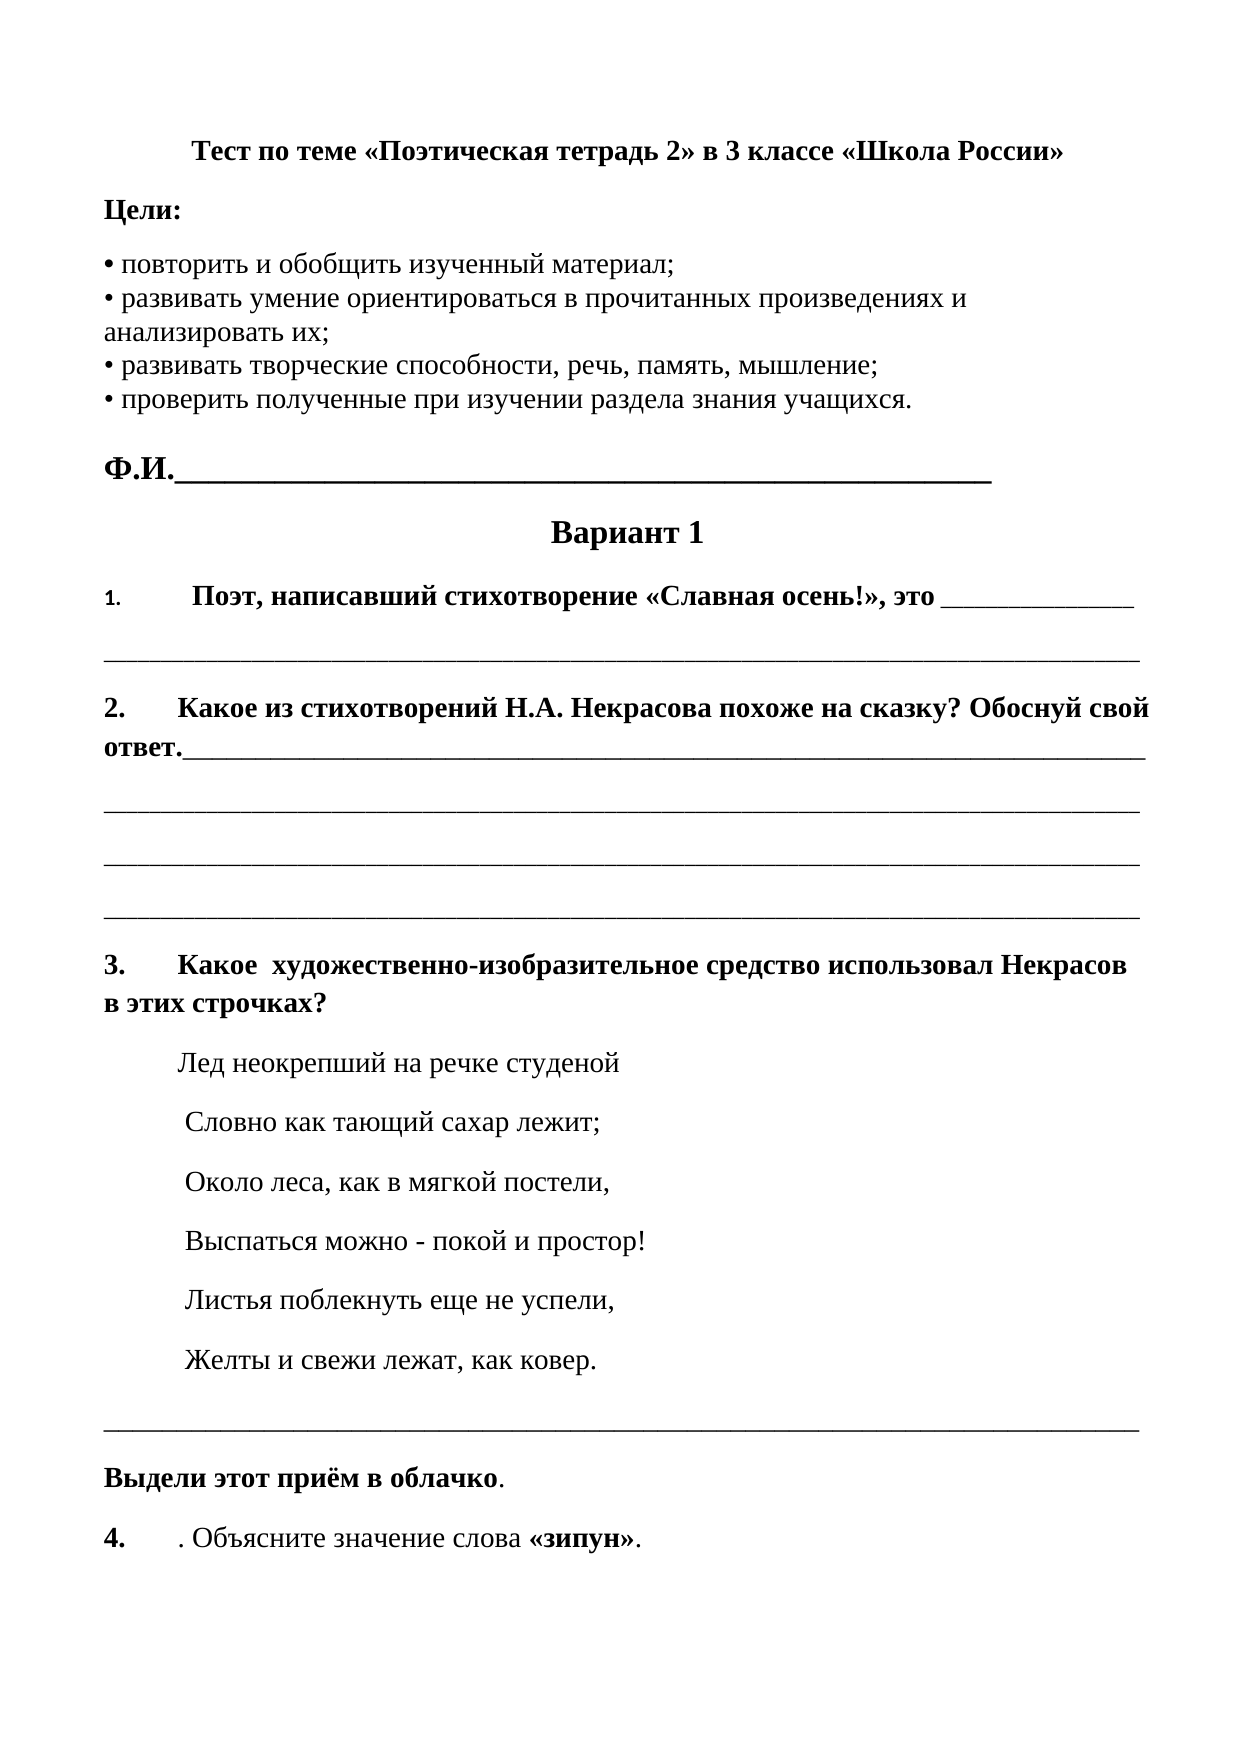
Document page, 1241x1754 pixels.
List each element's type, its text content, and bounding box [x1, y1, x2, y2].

text ___________________________________________________________________________________________ [103, 788, 1152, 816]
text • развивать умение ориентироваться в прочитанных произведениях и анализировать их; [103, 280, 1152, 347]
list Поэт, написавший стихотворение «Славная осень!», это _________________ [103, 578, 1152, 611]
text Ф.И._________________________________________________ [103, 448, 1152, 486]
text Лед неокрепший на речке студеной [103, 1045, 1152, 1078]
text Тест по теме «Поэтическая тетрадь 2» в 3 классе «Школа России» [103, 133, 1152, 166]
text Листья поблекнуть еще не успели, [103, 1282, 1152, 1316]
text Цели: [103, 192, 1152, 226]
text _______________________________________________________________________ [103, 1401, 1152, 1435]
text ___________________________________________________________________________________________ [103, 637, 1152, 665]
text Словно как тающий сахар лежит; [103, 1104, 1152, 1138]
list . Объясните значение слова «зипун». [103, 1520, 1152, 1553]
text Выспаться можно - покой и простор! [103, 1223, 1152, 1257]
text Желты и свежи лежат, как ковер. [103, 1342, 1152, 1375]
text ___________________________________________________________________________________________ [103, 894, 1152, 922]
text ___________________________________________________________________________________________ [103, 841, 1152, 869]
list Какое художественно-изобразительное средство использовал Некрасов в этих строчках? [103, 947, 1152, 1019]
text Около леса, как в мягкой постели, [103, 1164, 1152, 1197]
text • повторить и обобщить изученный материал; [103, 247, 1152, 280]
text • проверить полученные при изучении раздела знания учащихся. [103, 381, 1152, 414]
text Выдели этот приём в облачко. [103, 1461, 1152, 1494]
text • развивать творческие способности, речь, память, мышление; [103, 347, 1152, 381]
text Вариант 1 [103, 513, 1152, 551]
list Какое из стихотворений Н.А. Некрасова похоже на сказку? Обоснуй свой ответ.__________________________________________________________________ [103, 690, 1152, 762]
